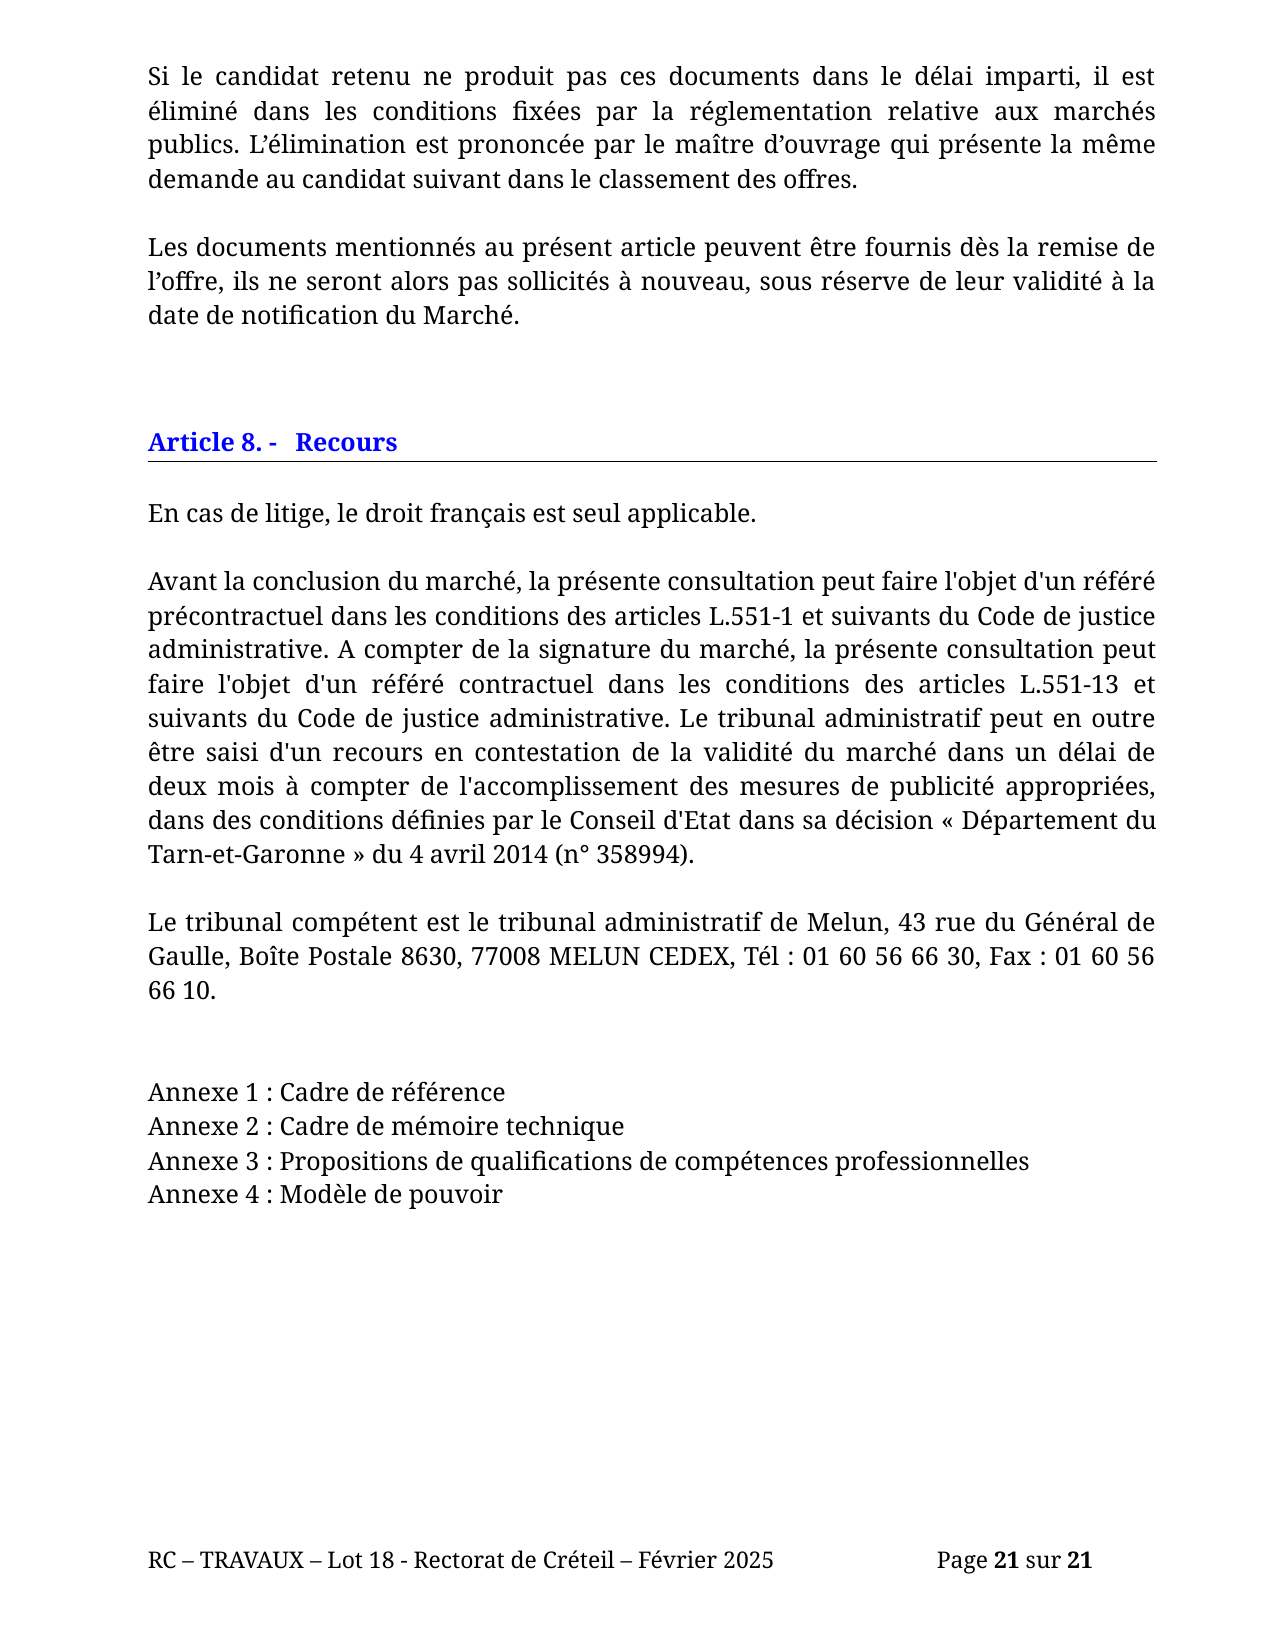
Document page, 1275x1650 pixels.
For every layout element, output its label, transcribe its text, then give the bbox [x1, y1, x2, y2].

text Annexe 1 : Cadre de référence [148, 1075, 1157, 1109]
text En cas de litige, le droit français est seul applicable. [148, 496, 1157, 530]
text Les documents mentionnés au présent article peuvent être fournis dès la remise de l’offre, ils ne seront alors pas sollicités à nouveau, sous réserve de leur validité à la date de notification du Marché. [148, 229, 1157, 332]
text Annexe 4 : Modèle de pouvoir [148, 1177, 1157, 1211]
text Annexe 2 : Cadre de mémoire technique [148, 1109, 1157, 1143]
text Avant la conclusion du marché, la présente consultation peut faire l'objet d'un référé précontractuel dans les conditions des articles L.551-1 et suivants du Code de justice administrative. A compter de la signature du marché, la présente consultation peut faire l'objet d'un référé contractuel dans les conditions des articles L.551-13 et suivants du Code de justice administrative. Le tribunal administratif peut en outre être saisi d'un recours en contestation de la validité du marché dans un délai de deux mois à compter de l'accomplissement des mesures de publicité appropriées, dans des conditions définies par le Conseil d'Etat dans sa décision « Département du Tarn-et-Garonne » du 4 avril 2014 (n° 358994). [148, 564, 1157, 871]
subtitle Recours [148, 425, 1157, 461]
text Le tribunal compétent est le tribunal administratif de Melun, 43 rue du Général de Gaulle, Boîte Postale 8630, 77008 MELUN CEDEX, Tél : 01 60 56 66 30, Fax : 01 60 56 66 10. [148, 905, 1157, 1007]
text Si le candidat retenu ne produit pas ces documents dans le délai imparti, il est éliminé dans les conditions fixées par la réglementation relative aux marchés publics. L’élimination est prononcée par le maître d’ouvrage qui présente la même demande au candidat suivant dans le classement des offres. [148, 59, 1157, 195]
text Annexe 3 : Propositions de qualifications de compétences professionnelles [148, 1143, 1157, 1177]
